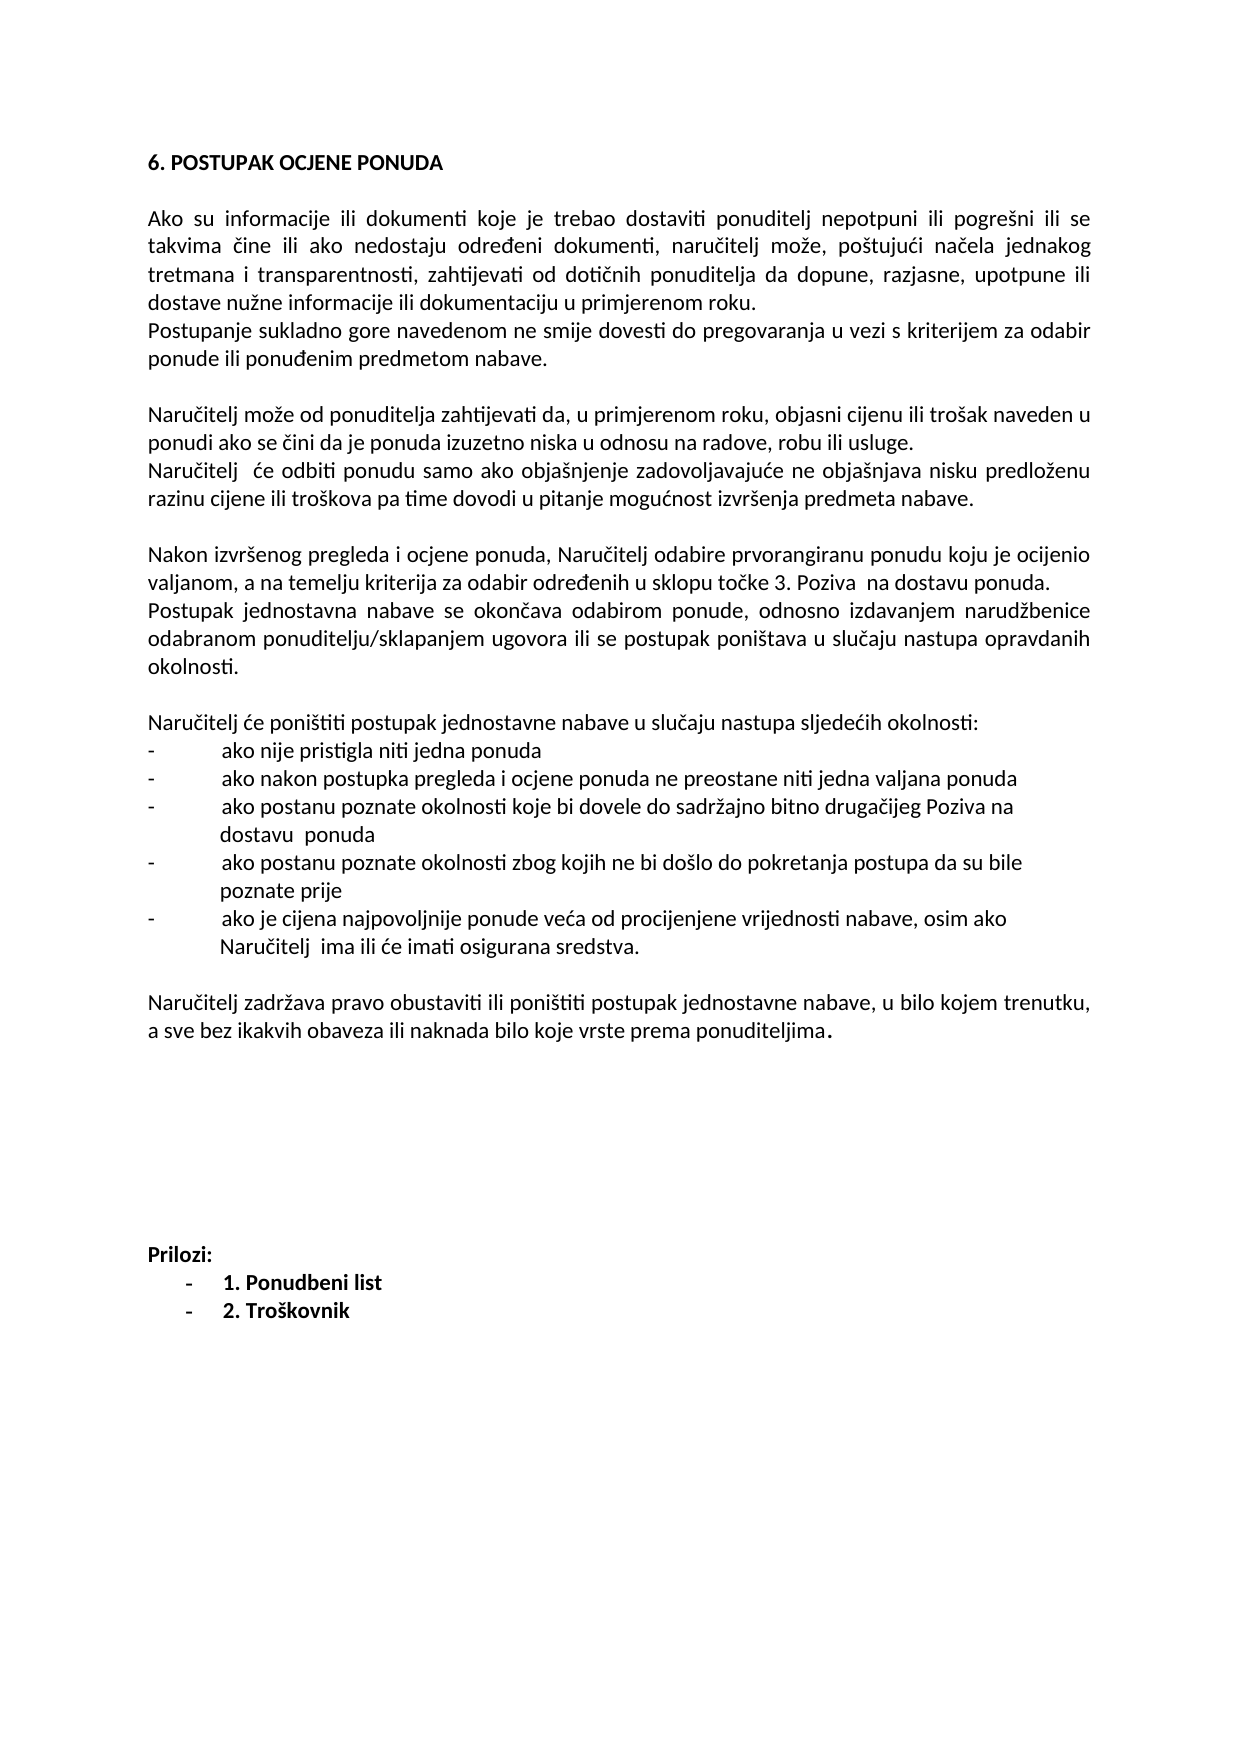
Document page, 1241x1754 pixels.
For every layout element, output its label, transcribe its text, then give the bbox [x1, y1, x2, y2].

text Prilozi: [148, 1240, 1093, 1268]
text Naručitelj će poništiti postupak jednostavne nabave u slučaju nastupa sljedećih okolnosti: [148, 708, 1093, 736]
text - ako je cijena najpovoljnije ponude veća od procijenjene vrijednosti nabave, osim ako [148, 904, 1093, 932]
text dostavu ponuda [148, 820, 1093, 848]
list 1. Ponudbeni list [185, 1268, 1093, 1296]
text - ako nakon postupka pregleda i ocjene ponuda ne preostane niti jedna valjana ponuda [148, 764, 1093, 792]
list 2. Troškovnik [185, 1296, 1093, 1324]
text Postupanje sukladno gore navedenom ne smije dovesti do pregovaranja u vezi s kriterijem za odabir ponude ili ponuđenim predmetom nabave. [148, 316, 1093, 372]
text - ako postanu poznate okolnosti zbog kojih ne bi došlo do pokretanja postupa da su bile [148, 848, 1093, 876]
text - ako postanu poznate okolnosti koje bi dovele do sadržajno bitno drugačijeg Poziva na [148, 792, 1093, 820]
text - ako nije pristigla niti jedna ponuda [148, 736, 1093, 764]
text poznate prije [148, 876, 1093, 904]
text Nakon izvršenog pregleda i ocjene ponuda, Naručitelj odabire prvorangiranu ponudu koju je ocijenio valjanom, a na temelju kriterija za odabir određenih u sklopu točke 3. Poziva na dostavu ponuda. [148, 540, 1093, 596]
text Naručitelj će odbiti ponudu samo ako objašnjenje zadovoljavajuće ne objašnjava nisku predloženu razinu cijene ili troškova pa time dovodi u pitanje mogućnost izvršenja predmeta nabave. [148, 456, 1093, 512]
text Ako su informacije ili dokumenti koje je trebao dostaviti ponuditelj nepotpuni ili pogrešni ili se takvima čine ili ako nedostaju određeni dokumenti, naručitelj može, poštujući načela jednakog tretmana i transparentnosti, zahtijevati od dotičnih ponuditelja da dopune, razjasne, upotpune ili dostave nužne informacije ili dokumentaciju u primjerenom roku. [148, 204, 1093, 316]
text 6. POSTUPAK OCJENE PONUDA [148, 148, 1093, 176]
text Postupak jednostavna nabave se okončava odabirom ponude, odnosno izdavanjem narudžbenice odabranom ponuditelju/sklapanjem ugovora ili se postupak poništava u slučaju nastupa opravdanih okolnosti. [148, 596, 1093, 680]
text Naručitelj može od ponuditelja zahtijevati da, u primjerenom roku, objasni cijenu ili trošak naveden u ponudi ako se čini da je ponuda izuzetno niska u odnosu na radove, robu ili usluge. [148, 400, 1093, 456]
text Naručitelj ima ili će imati osigurana sredstva. [148, 932, 1093, 960]
text Naručitelj zadržava pravo obustaviti ili poništiti postupak jednostavne nabave, u bilo kojem trenutku, a sve bez ikakvih obaveza ili naknada bilo koje vrste prema ponuditeljima. [148, 988, 1093, 1044]
